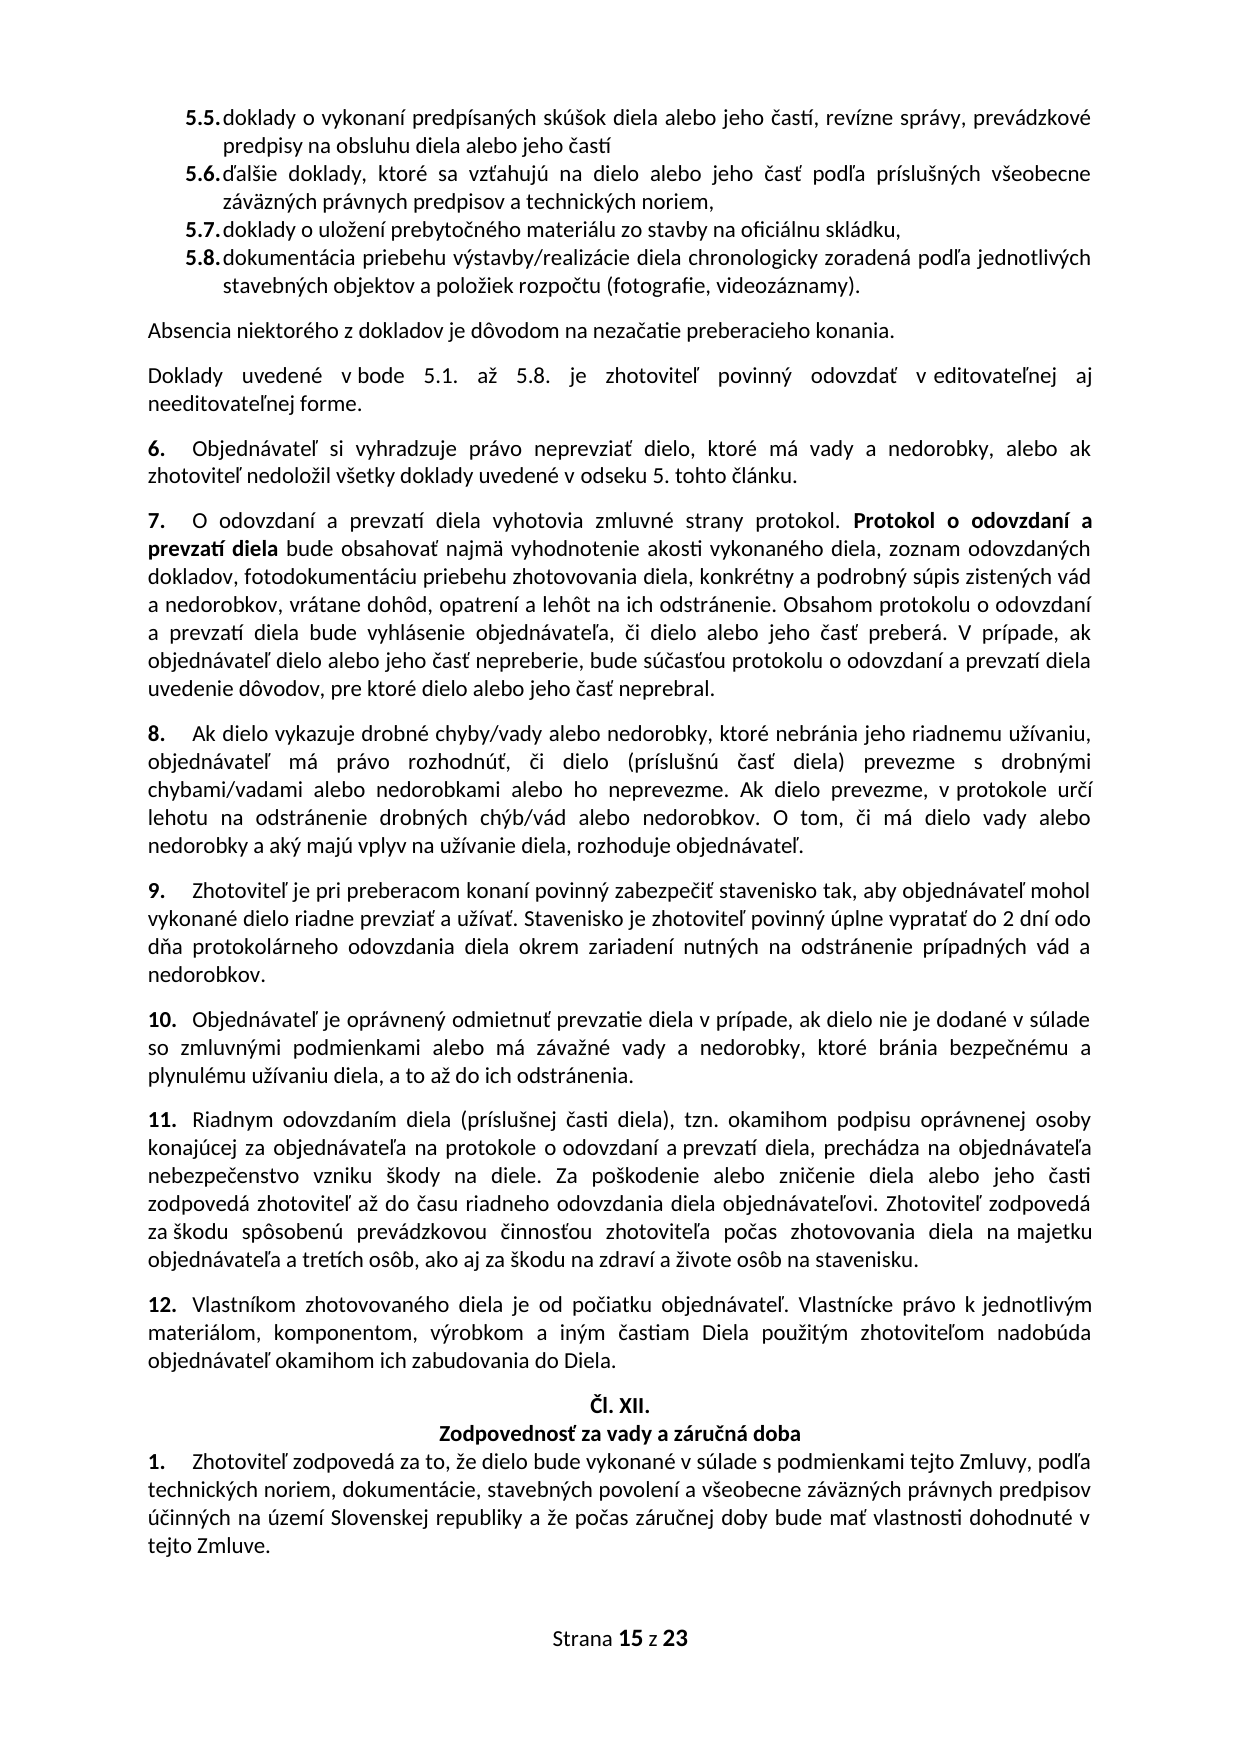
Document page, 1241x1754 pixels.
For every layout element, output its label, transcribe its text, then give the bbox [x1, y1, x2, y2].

list dokumentácia priebehu výstavby/realizácie diela chronologicky zoradená podľa jednotlivých stavebných objektov a položiek rozpočtu (fotografie, videozáznamy). [185, 243, 1093, 299]
text Zodpovednosť za vady a záručná doba [148, 1419, 1093, 1447]
list doklady o uložení prebytočného materiálu zo stavby na oficiálnu skládku, [185, 216, 1093, 243]
text Absencia niektorého z dokladov je dôvodom na nezačatie preberacieho konania. [148, 316, 1093, 344]
text Doklady uvedené v bode 5.1. až 5.8. je zhotoviteľ povinný odovzdať v editovateľnej aj needitovateľnej forme. [148, 361, 1093, 417]
list Zhotoviteľ je pri preberacom konaní povinný zabezpečiť stavenisko tak, aby objednávateľ mohol vykonané dielo riadne prevziať a užívať. Stavenisko je zhotoviteľ povinný úplne vypratať do 2 dní odo dňa protokolárneho odovzdania diela okrem zariadení nutných na odstránenie prípadných vád a nedorobkov. [148, 876, 1093, 988]
list O odovzdaní a prevzatí diela vyhotovia zmluvné strany protokol. Protokol o odovzdaní a prevzatí diela bude obsahovať najmä vyhodnotenie akosti vykonaného diela, zoznam odovzdaných dokladov, fotodokumentáciu priebehu zhotovovania diela, konkrétny a podrobný súpis zistených vád a nedorobkov, vrátane dohôd, opatrení a lehôt na ich odstránenie. Obsahom protokolu o odovzdaní a prevzatí diela bude vyhlásenie objednávateľa, či dielo alebo jeho časť preberá. V prípade, ak objednávateľ dielo alebo jeho časť nepreberie, bude súčasťou protokolu o odovzdaní a prevzatí diela uvedenie dôvodov, pre ktoré dielo alebo jeho časť neprebral. [148, 506, 1093, 702]
list Vlastníkom zhotovovaného diela je od počiatku objednávateľ. Vlastnícke právo k jednotlivým materiálom, komponentom, výrobkom a iným častiam Diela použitým zhotoviteľom nadobúda objednávateľ okamihom ich zabudovania do Diela. [148, 1290, 1093, 1374]
list Zhotoviteľ zodpovedá za to, že dielo bude vykonané v súlade s podmienkami tejto Zmluvy, podľa technických noriem, dokumentácie, stavebných povolení a všeobecne záväzných právnych predpisov účinných na území Slovenskej republiky a že počas záručnej doby bude mať vlastnosti dohodnuté v tejto Zmluve. [148, 1447, 1093, 1559]
list Riadnym odovzdaním diela (príslušnej časti diela), tzn. okamihom podpisu oprávnenej osoby konajúcej za objednávateľa na protokole o odovzdaní a prevzatí diela, prechádza na objednávateľa nebezpečenstvo vzniku škody na diele. Za poškodenie alebo zničenie diela alebo jeho časti zodpovedá zhotoviteľ až do času riadneho odovzdania diela objednávateľovi. Zhotoviteľ zodpovedá za škodu spôsobenú prevádzkovou činnosťou zhotoviteľa počas zhotovovania diela na majetku objednávateľa a tretích osôb, ako aj za škodu na zdraví a živote osôb na stavenisku. [148, 1105, 1093, 1273]
list doklady o vykonaní predpísaných skúšok diela alebo jeho častí, revízne správy, prevádzkové predpisy na obsluhu diela alebo jeho častí [185, 103, 1093, 159]
list ďalšie doklady, ktoré sa vzťahujú na dielo alebo jeho časť podľa príslušných všeobecne záväzných právnych predpisov a technických noriem, [185, 159, 1093, 216]
text Čl. XII. [148, 1391, 1093, 1419]
list Ak dielo vykazuje drobné chyby/vady alebo nedorobky, ktoré nebránia jeho riadnemu užívaniu, objednávateľ má právo rozhodnúť, či dielo (príslušnú časť diela) prevezme s drobnými chybami/vadami alebo nedorobkami alebo ho neprevezme. Ak dielo prevezme, v protokole určí lehotu na odstránenie drobných chýb/vád alebo nedorobkov. O tom, či má dielo vady alebo nedorobky a aký majú vplyv na užívanie diela, rozhoduje objednávateľ. [148, 719, 1093, 859]
list Objednávateľ si vyhradzuje právo neprevziať dielo, ktoré má vady a nedorobky, alebo ak zhotoviteľ nedoložil všetky doklady uvedené v odseku 5. tohto článku. [148, 434, 1093, 490]
list Objednávateľ je oprávnený odmietnuť prevzatie diela v prípade, ak dielo nie je dodané v súlade so zmluvnými podmienkami alebo má závažné vady a nedorobky, ktoré bránia bezpečnému a plynulému užívaniu diela, a to až do ich odstránenia. [148, 1005, 1093, 1089]
